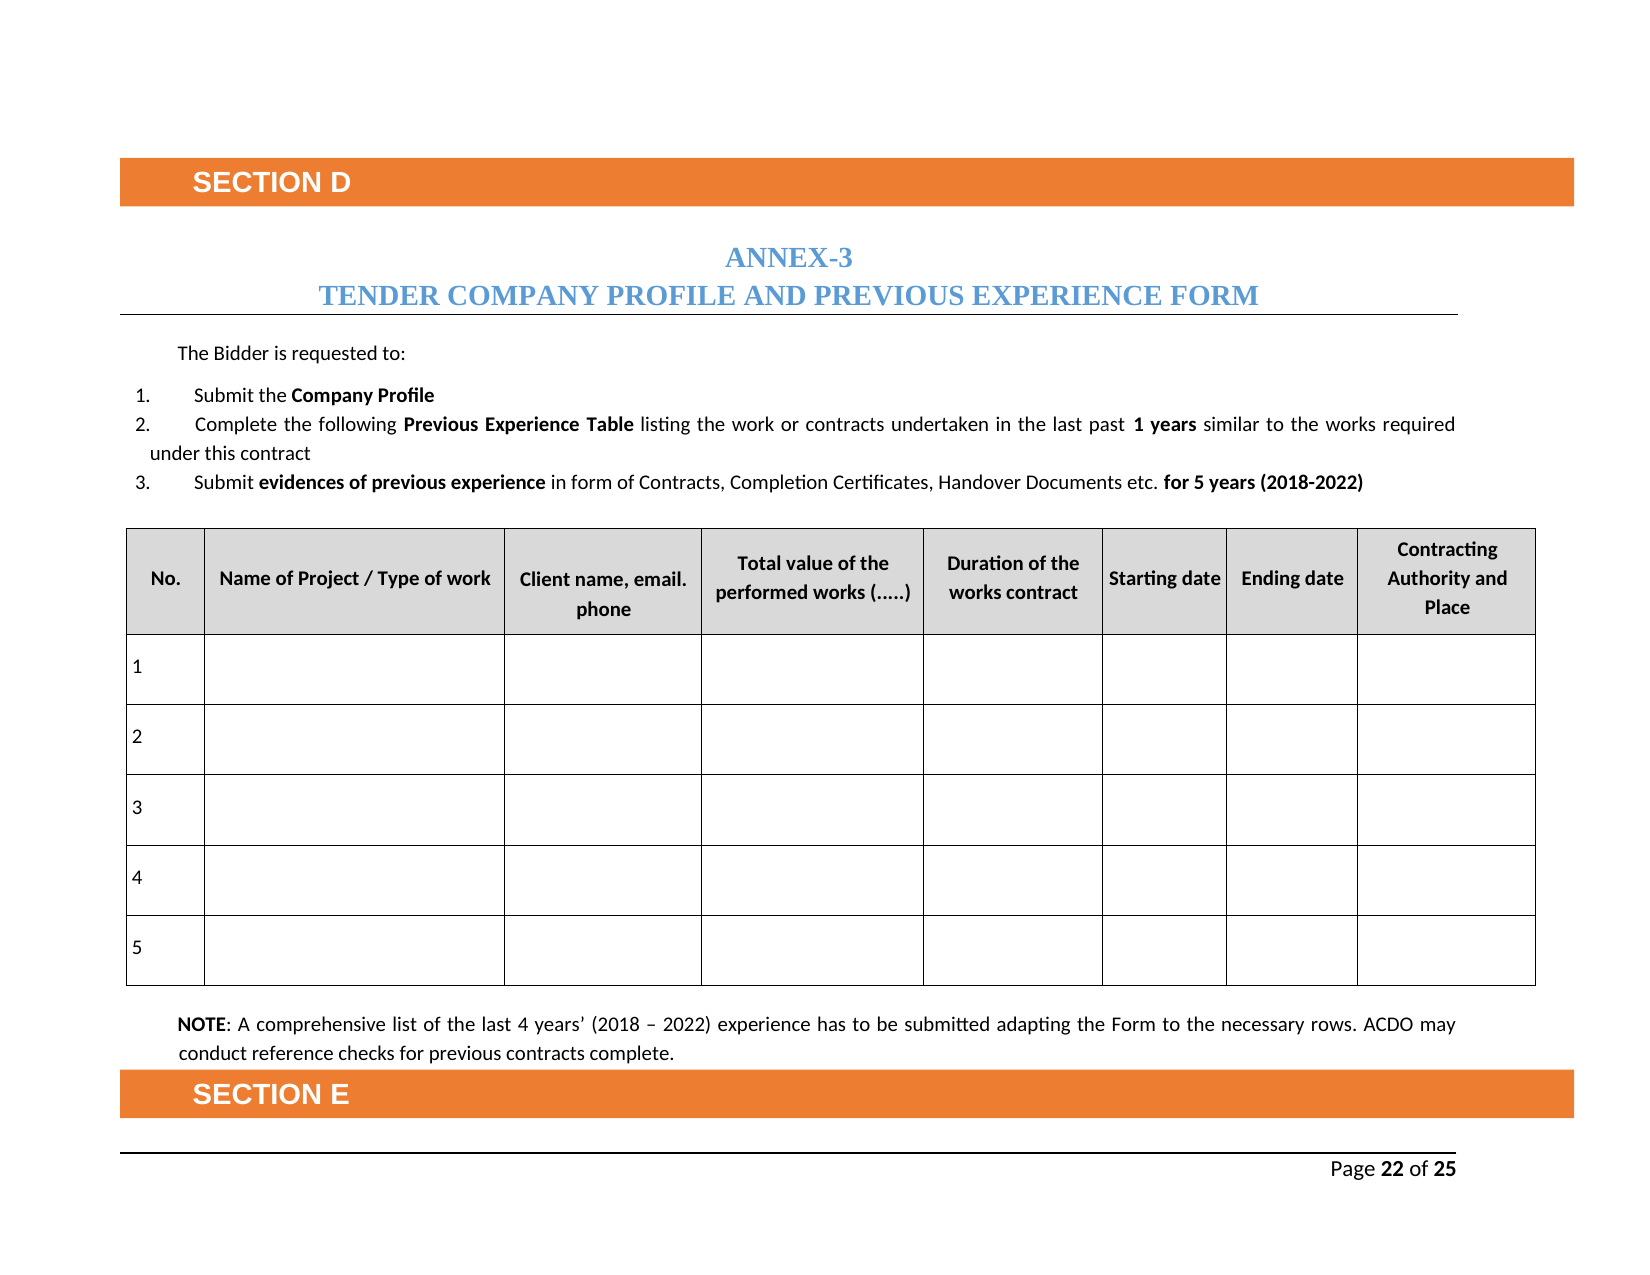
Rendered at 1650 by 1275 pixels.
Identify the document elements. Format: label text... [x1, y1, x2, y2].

list Complete the following Previous Experience Table listing the work or contracts undertaken in the last past 1 years similar to the works required under this contract [135, 411, 1456, 466]
table_cell 5 [127, 916, 204, 985]
table_header Name of Project / Type of work [205, 529, 504, 634]
list Submit the Company Profile [135, 382, 1456, 407]
table_cell [702, 635, 923, 704]
text NOTE: A comprehensive list of the last 4 years’ (2018 – 2022) experience has to be submitted adapting the Form to the necessary rows. ACDO may conduct reference checks for previous contracts complete. [177, 1011, 1458, 1066]
table_cell [505, 635, 701, 704]
table_cell [1103, 916, 1226, 985]
table_cell [205, 916, 504, 985]
table_header No. [127, 529, 204, 634]
table_header Starting date [1103, 529, 1226, 634]
table_cell [924, 846, 1102, 915]
table_cell [205, 705, 504, 774]
table_cell [205, 775, 504, 845]
table_cell [924, 705, 1102, 774]
table_cell [1358, 916, 1535, 985]
subtitle ANNEX-3 [120, 240, 1458, 273]
table_cell 4 [127, 846, 204, 915]
table_cell [1227, 775, 1357, 845]
table_cell [505, 705, 701, 774]
list Submit evidences of previous experience in form of Contracts, Completion Certificates, Handover Documents etc. for 5 years (2018-2022) [135, 469, 1456, 495]
table_cell [505, 916, 701, 985]
table_cell [1358, 705, 1535, 774]
table_cell [505, 846, 701, 915]
table_cell [505, 775, 701, 845]
table_cell [1227, 916, 1357, 985]
subtitle TENDER COMPANY PROFILE AND PREVIOUS EXPERIENCE FORM [120, 278, 1458, 314]
table_cell 1 [127, 635, 204, 704]
table_cell [1103, 846, 1226, 915]
table_cell [702, 846, 923, 915]
table_cell [1103, 705, 1226, 774]
table_cell [1227, 705, 1357, 774]
table_cell [702, 705, 923, 774]
table_cell [1103, 635, 1226, 704]
table_cell [1358, 775, 1535, 845]
table_cell [924, 635, 1102, 704]
table_header Client name, email. phone [505, 529, 701, 634]
table_header Duration of the works contract [924, 529, 1102, 634]
table_cell 3 [127, 775, 204, 845]
table_cell [702, 916, 923, 985]
table_cell [1358, 635, 1535, 704]
table_cell [205, 846, 504, 915]
table_cell [1227, 846, 1357, 915]
text The Bidder is requested to: [177, 340, 1458, 366]
table_cell [924, 916, 1102, 985]
table_header Total value of the performed works (.....) [702, 529, 923, 634]
table_cell [1358, 846, 1535, 915]
table_cell [924, 775, 1102, 845]
table_cell [702, 775, 923, 845]
table_cell [1227, 635, 1357, 704]
table_cell [205, 635, 504, 704]
table_cell 2 [127, 705, 204, 774]
table_header Ending date [1227, 529, 1357, 634]
table_cell [1103, 775, 1226, 845]
table_header Contracting Authority and Place [1358, 529, 1535, 634]
